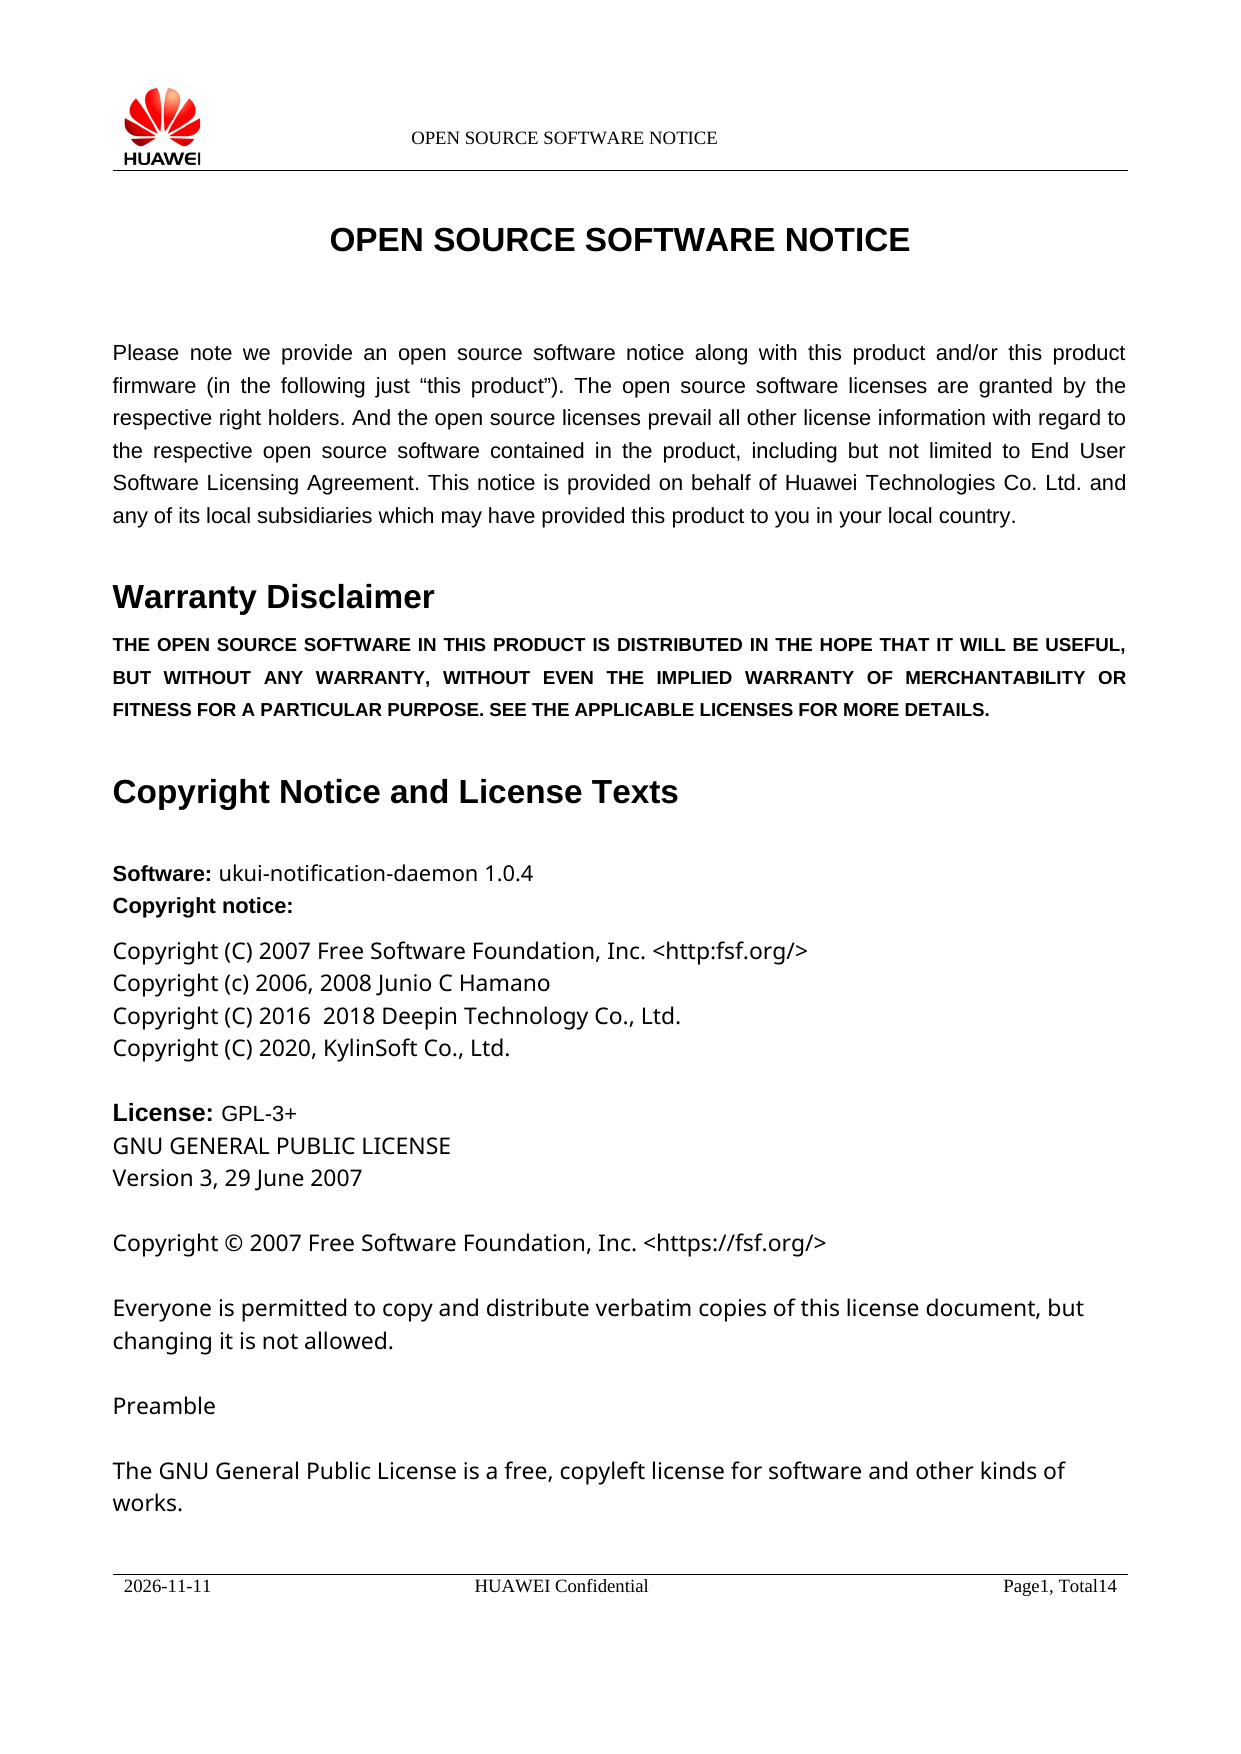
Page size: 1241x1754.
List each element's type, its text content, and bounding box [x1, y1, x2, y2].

title Software: ukui-notification-daemon 1.0.4 [112, 856, 1128, 889]
text The open source software in this product is distributed in the hope that it will be useful, but WITHOUT ANY WARRANTY, without even the implied warranty of MERCHANTABILITY or FITNESS FOR A PARTICULAR PURPOSE. See the applicable licenses for more details. [112, 629, 1128, 726]
text GNU GENERAL PUBLIC LICENSE [112, 1129, 1128, 1161]
picture [124, 88, 201, 165]
text Version 3, 29 June 2007 [112, 1161, 1128, 1194]
text Everyone is permitted to copy and distribute verbatim copies of this license document, but changing it is not allowed. [112, 1291, 1128, 1356]
text Copyright (C) 2007 Free Software Foundation, Inc. <http:fsf.org/> Copyright (c) 2006, 2008 Junio C Hamano Copyright (C) 2016 2018 Deepin Technology Co., Ltd. Copyright (C) 2020, KylinSoft Co., Ltd. [112, 934, 1128, 1096]
text The GNU General Public License is a free, copyleft license for software and other kinds of works. [112, 1454, 1128, 1519]
text Warranty Disclaimer [112, 564, 1128, 629]
text Please note we provide an open source software notice along with this product and/or this product firmware (in the following just “this product”). The open source software licenses are granted by the respective right holders. And the open source licenses prevail all other license information with regard to the respective open source software contained in the product, including but not limited to End User Software Licensing Agreement. This notice is provided on behalf of Huawei Technologies Co. Ltd. and any of its local subsidiaries which may have provided this product to you in your local country. [112, 336, 1128, 531]
text OPEN SOURCE SOFTWARE NOTICE [112, 206, 1128, 271]
text Preamble [112, 1389, 1128, 1421]
text Copyright Notice and License Texts [112, 759, 1128, 824]
text Copyright © 2007 Free Software Foundation, Inc. <https://fsf.org/> [112, 1226, 1128, 1259]
text Copyright notice: [112, 889, 1128, 921]
text License: GPL-3+ [112, 1096, 1128, 1129]
